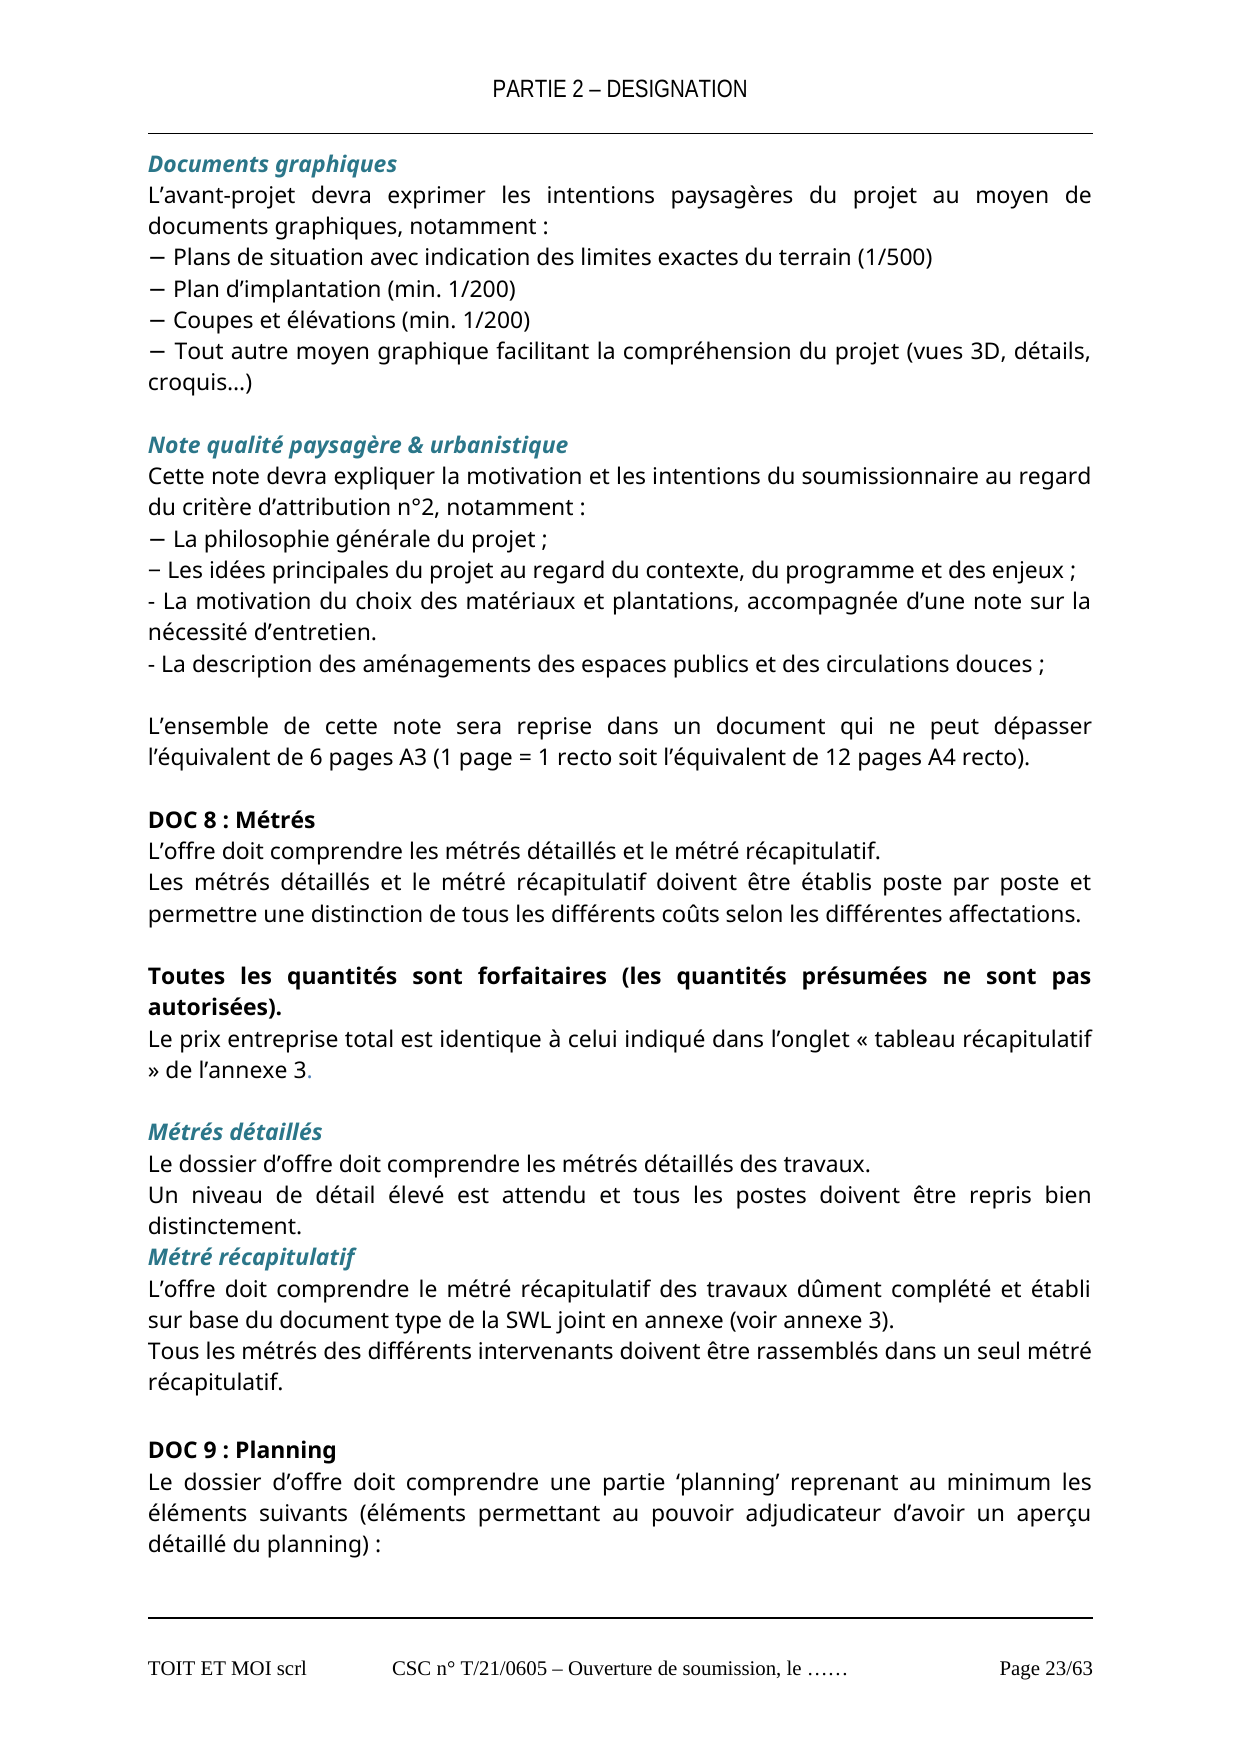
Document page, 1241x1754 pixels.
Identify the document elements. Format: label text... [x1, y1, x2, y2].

text Un niveau de détail élevé est attendu et tous les postes doivent être repris bien distinctement. [148, 1179, 1093, 1241]
text Le dossier d’offre doit comprendre une partie ‘planning’ reprenant au minimum les éléments suivants (éléments permettant au pouvoir adjudicateur d’avoir un aperçu détaillé du planning) : [148, 1466, 1093, 1559]
text Note qualité paysagère & urbanistique [148, 429, 1093, 460]
text L’offre doit comprendre les métrés détaillés et le métré récapitulatif. [148, 835, 1093, 866]
text DOC 9 : Planning [148, 1434, 1093, 1466]
text Cette note devra expliquer la motivation et les intentions du soumissionnaire au regard du critère d’attribution n°2, notamment : [148, 460, 1093, 523]
text Métrés détaillés [148, 1116, 1093, 1148]
text DOC 8 : Métrés [148, 804, 1093, 835]
text Tous les métrés des différents intervenants doivent être rassemblés dans un seul métré récapitulatif. [148, 1335, 1093, 1398]
text − Les idées principales du projet au regard du contexte, du programme et des enjeux ; [148, 554, 1093, 585]
text Métré récapitulatif [148, 1241, 1093, 1273]
text - La motivation du choix des matériaux et plantations, accompagnée d’une note sur la nécessité d’entretien. [148, 585, 1093, 648]
text − Tout autre moyen graphique facilitant la compréhension du projet (vues 3D, détails, croquis…) [148, 335, 1093, 398]
text Les métrés détaillés et le métré récapitulatif doivent être établis poste par poste et permettre une distinction de tous les différents coûts selon les différentes affectations. [148, 866, 1093, 929]
text L’offre doit comprendre le métré récapitulatif des travaux dûment complété et établi sur base du document type de la SWL joint en annexe (voir annexe 3). [148, 1273, 1093, 1335]
text L’ensemble de cette note sera reprise dans un document qui ne peut dépasser l’équivalent de 6 pages A3 (1 page = 1 recto soit l’équivalent de 12 pages A4 recto). [148, 710, 1093, 773]
text - La description des aménagements des espaces publics et des circulations douces ; [148, 648, 1093, 679]
text − La philosophie générale du projet ; [148, 523, 1093, 554]
text − Plan d’implantation (min. 1/200) [148, 273, 1093, 304]
text Le dossier d’offre doit comprendre les métrés détaillés des travaux. [148, 1148, 1093, 1179]
text Documents graphiques [148, 148, 1093, 179]
text − Plans de situation avec indication des limites exactes du terrain (1/500) [148, 241, 1093, 273]
text Toutes les quantités sont forfaitaires (les quantités présumées ne sont pas autorisées). [148, 960, 1093, 1023]
text − Coupes et élévations (min. 1/200) [148, 304, 1093, 335]
text Le prix entreprise total est identique à celui indiqué dans l’onglet « tableau récapitulatif » de l’annexe 3. [148, 1023, 1093, 1085]
text L’avant-projet devra exprimer les intentions paysagères du projet au moyen de documents graphiques, notamment : [148, 179, 1093, 241]
